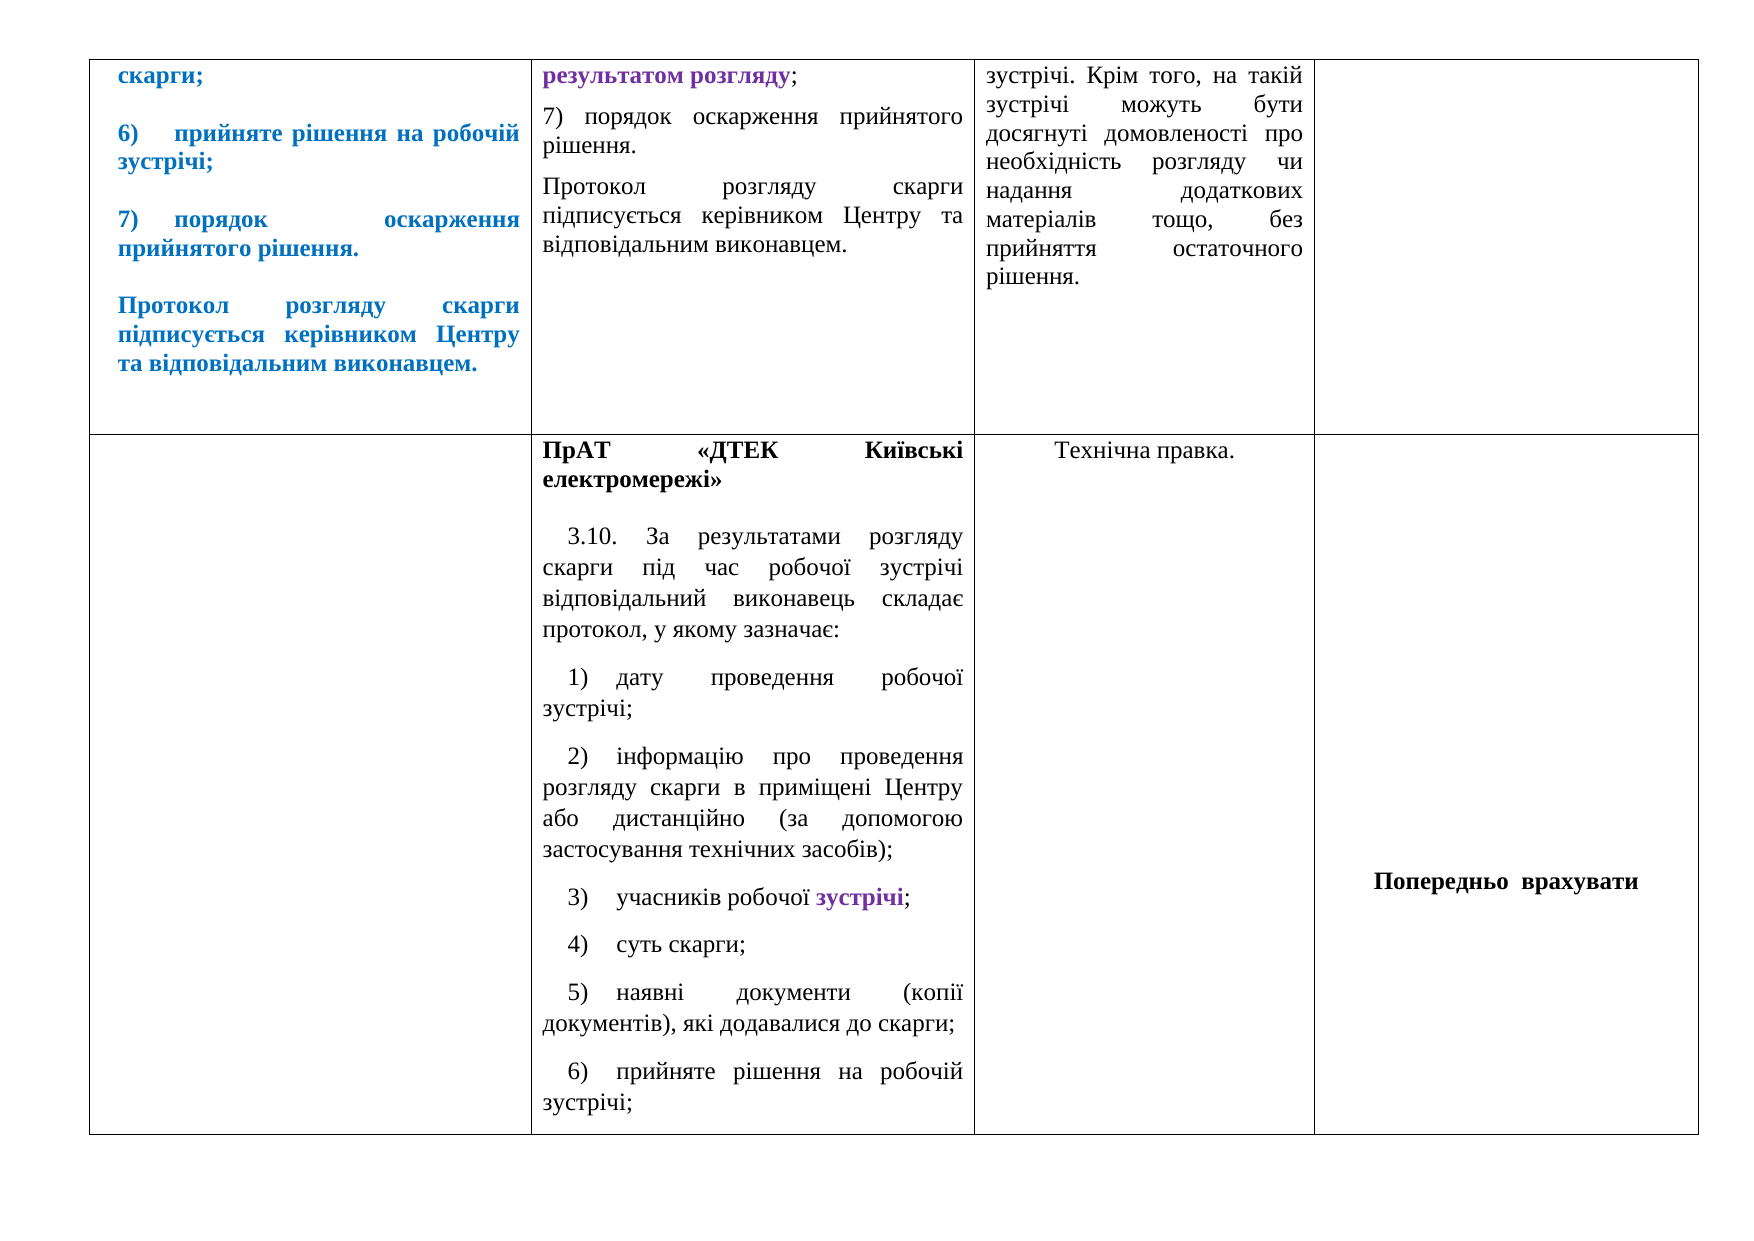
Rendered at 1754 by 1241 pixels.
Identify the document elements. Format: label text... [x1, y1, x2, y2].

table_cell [1315, 435, 1698, 1134]
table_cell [532, 435, 974, 1134]
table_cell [975, 60, 1314, 434]
table_cell [90, 435, 531, 1134]
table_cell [532, 60, 974, 434]
table_cell Технічна правка. [975, 435, 1314, 1134]
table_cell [1315, 60, 1698, 434]
